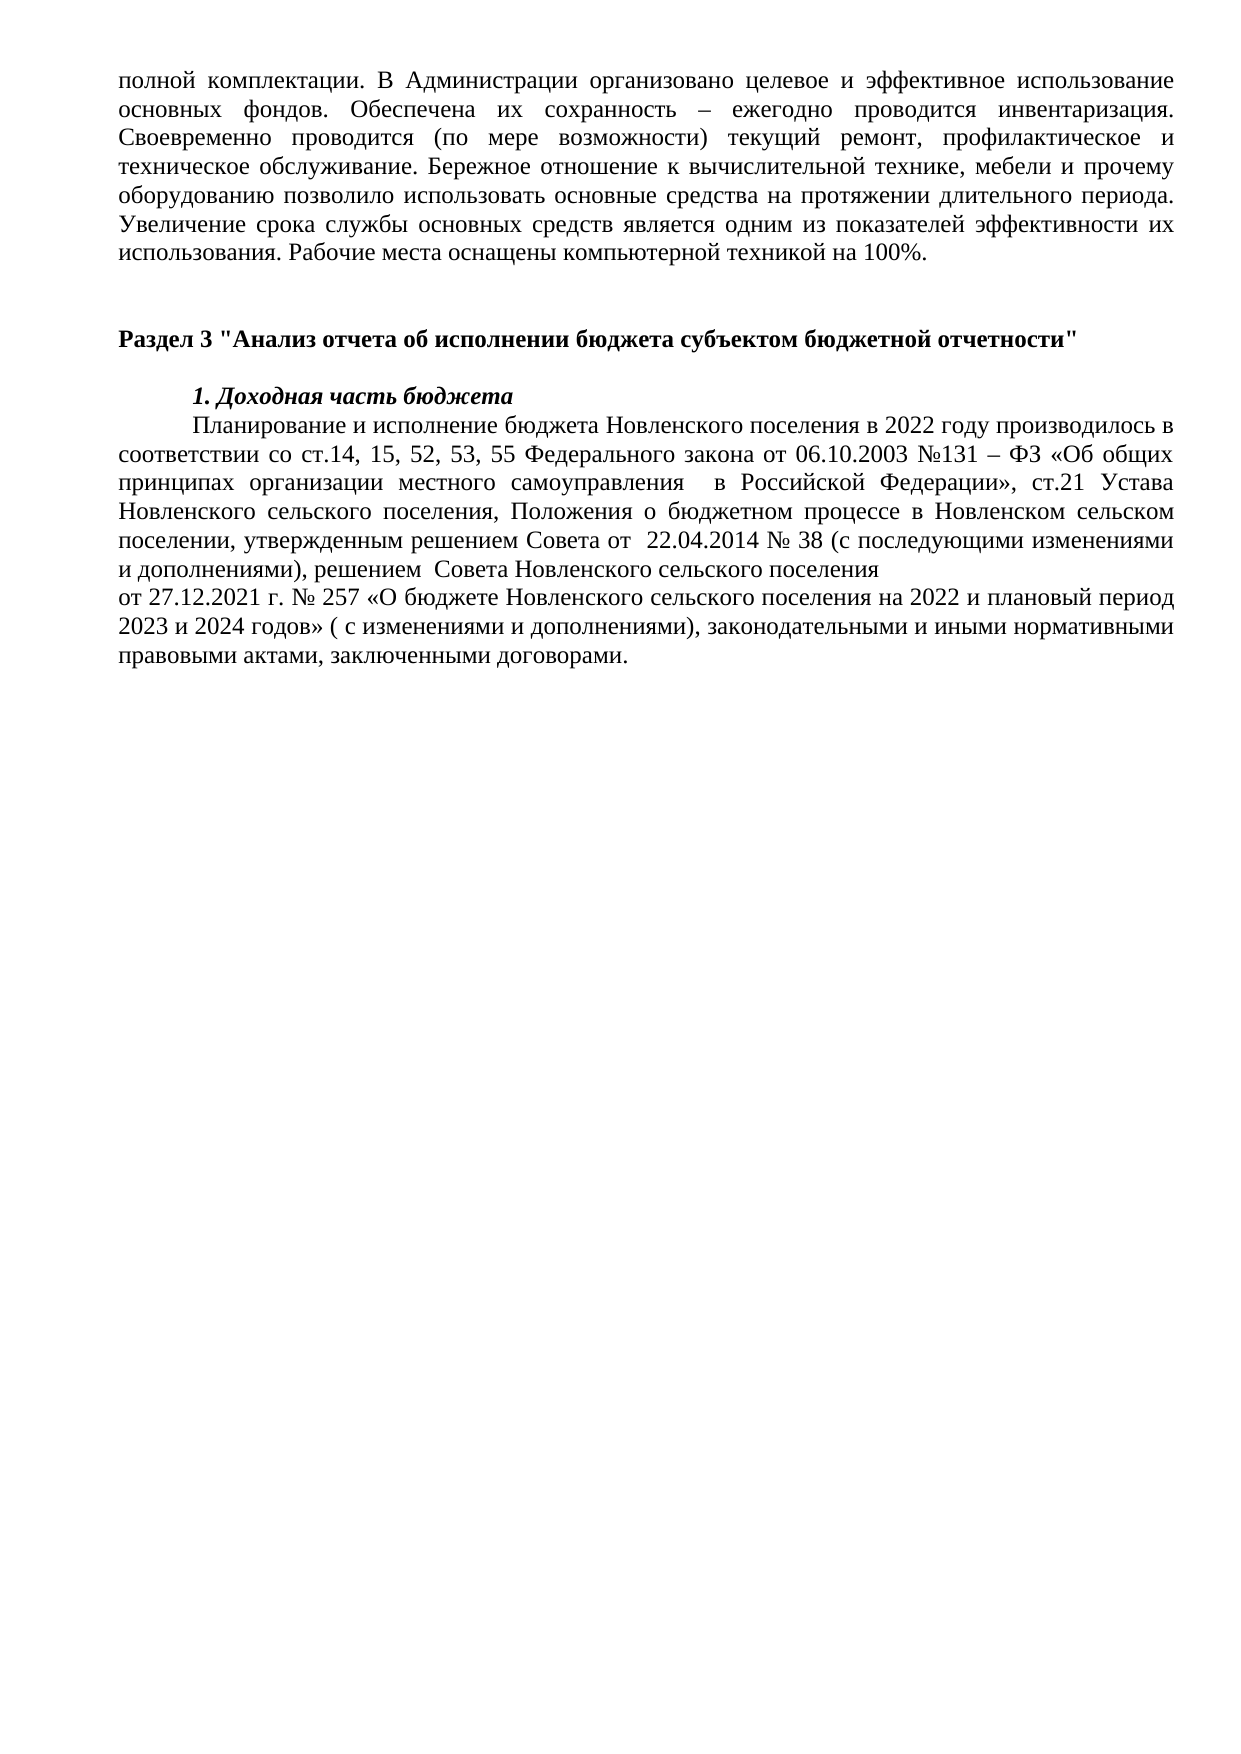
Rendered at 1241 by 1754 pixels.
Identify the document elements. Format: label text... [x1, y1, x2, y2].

text от 27.12.2021 г. № 257 «О бюджете Новленского сельского поселения на 2022 и плановый период 2023 и 2024 годов» ( с изменениями и дополнениями), законодательными и иными нормативными правовыми актами, заключенными договорами. [118, 582, 1175, 669]
text Планирование и исполнение бюджета Новленского поселения в 2022 году производилось в соответствии со ст.14, 15, 52, 53, 55 Федерального закона от 06.10.2003 №131 – ФЗ «Об общих принципах организации местного самоуправления в Российской Федерации», ст.21 Устава Новленского сельского поселения, Положения о бюджетном процессе в Новленском сельском поселении, утвержденным решением Совета от 22.04.2014 № 38 (с последующими изменениями и дополнениями), решением Совета Новленского сельского поселения [118, 410, 1175, 582]
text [118, 65, 1175, 266]
text 1. Доходная часть бюджета [118, 381, 1175, 410]
text Раздел 3 "Анализ отчета об исполнении бюджета субъектом бюджетной отчетности" [118, 324, 1175, 352]
